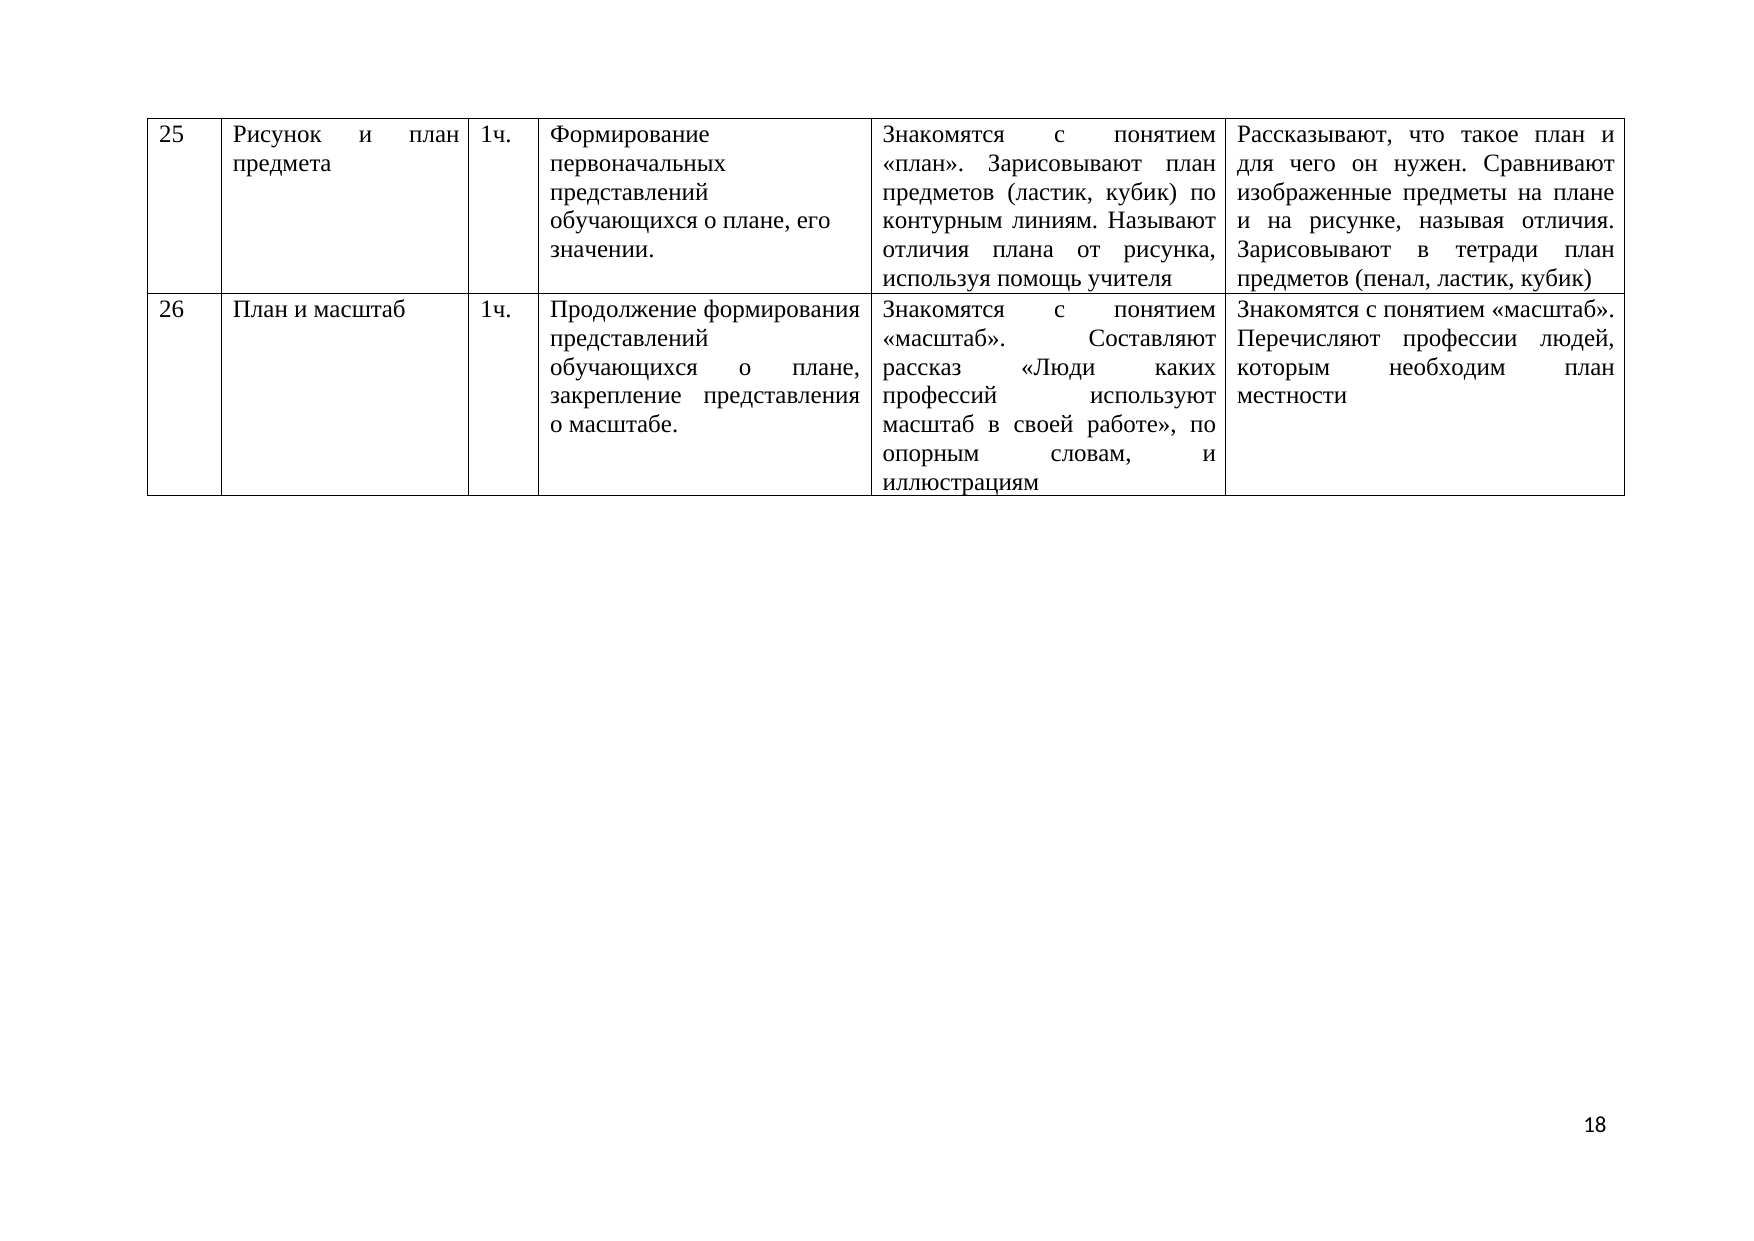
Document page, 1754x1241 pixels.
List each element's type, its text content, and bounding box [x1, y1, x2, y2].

table_cell Формирование первоначальных представлений обучающихся о плане, его значении. [539, 119, 871, 293]
table_cell Рассказывают, что такое план и для чего он нужен. Сравнивают изображенные предметы на плане и на рисунке, называя отличия. Зарисовывают в тетради план предметов (пенал, ластик, кубик) [1226, 119, 1624, 293]
table_cell Знакомятся с понятием «план». Зарисовывают план предметов (ластик, кубик) по контурным линиям. Называют отличия плана от рисунка, используя помощь учителя [872, 119, 1225, 293]
table_cell Рисунок и план предмета [222, 119, 468, 293]
table_cell Знакомятся с понятием «масштаб». Составляют рассказ «Люди каких профессий используют масштаб в своей работе», по опорным словам, и иллюстрациям [872, 294, 1225, 495]
table_cell Знакомятся с понятием «масштаб». Перечисляют профессии людей, которым необходим план местности [1226, 294, 1624, 495]
table_cell 25 [148, 119, 221, 293]
table_cell 1ч. [469, 294, 538, 495]
table_cell 26 [148, 294, 221, 495]
table_cell План и масштаб [222, 294, 468, 495]
table_cell Продолжение формирования представлений обучающихся о плане, закрепление представления о масштабе. [539, 294, 871, 495]
table_cell 1ч. [469, 119, 538, 293]
